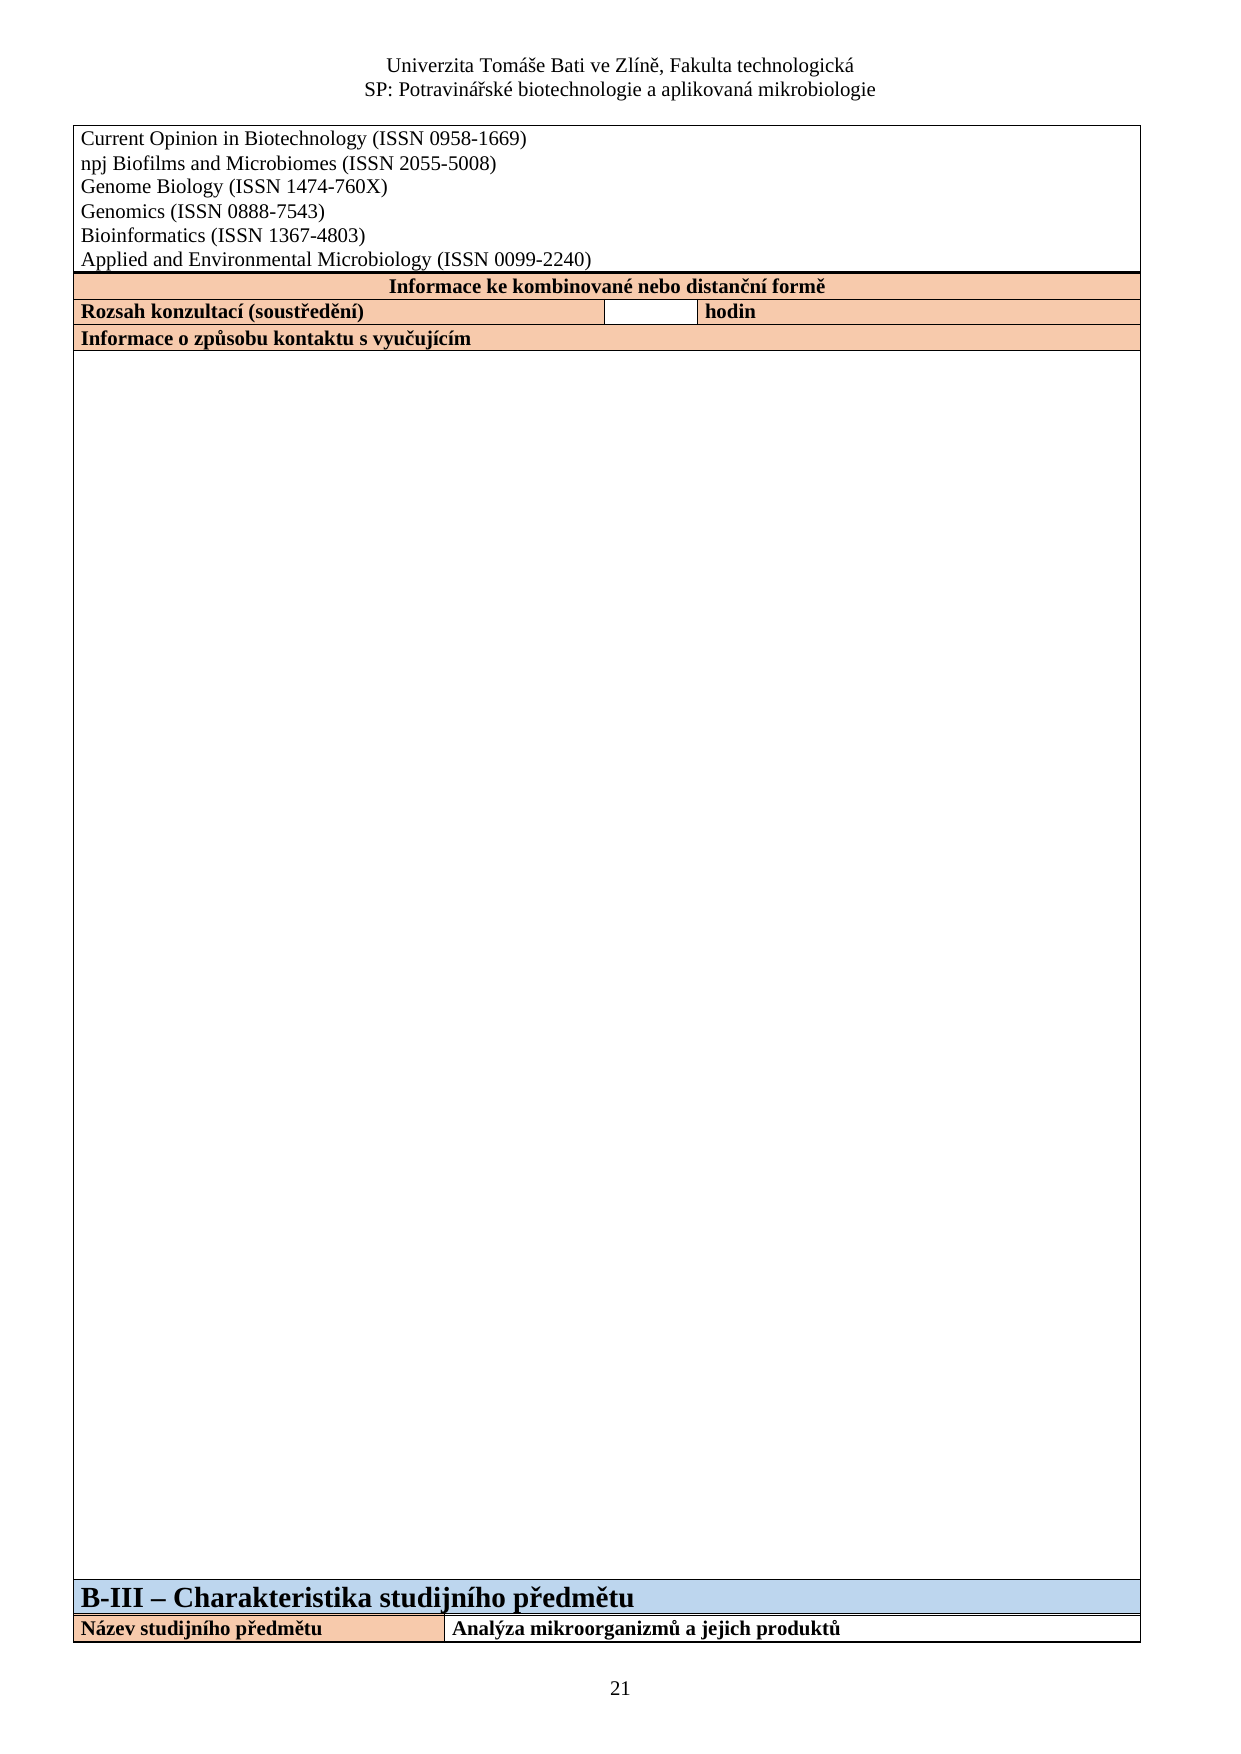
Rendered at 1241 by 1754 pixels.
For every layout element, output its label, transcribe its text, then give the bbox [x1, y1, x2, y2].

table_cell hodin [698, 300, 1140, 324]
table_cell Název studijního předmětu [74, 1616, 444, 1641]
table_cell Informace o způsobu kontaktu s vyučujícím [74, 325, 1140, 350]
table_cell Rozsah konzultací (soustředění) [74, 300, 604, 324]
table_cell [605, 300, 697, 324]
table_cell [74, 351, 1140, 1579]
table_cell Analýza mikroorganizmů a jejich produktů [445, 1616, 1140, 1641]
table_cell Informace ke kombinované nebo distanční formě [74, 274, 1140, 299]
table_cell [74, 126, 1140, 271]
table_cell B-III – Charakteristika studijního předmětu [74, 1580, 1140, 1613]
